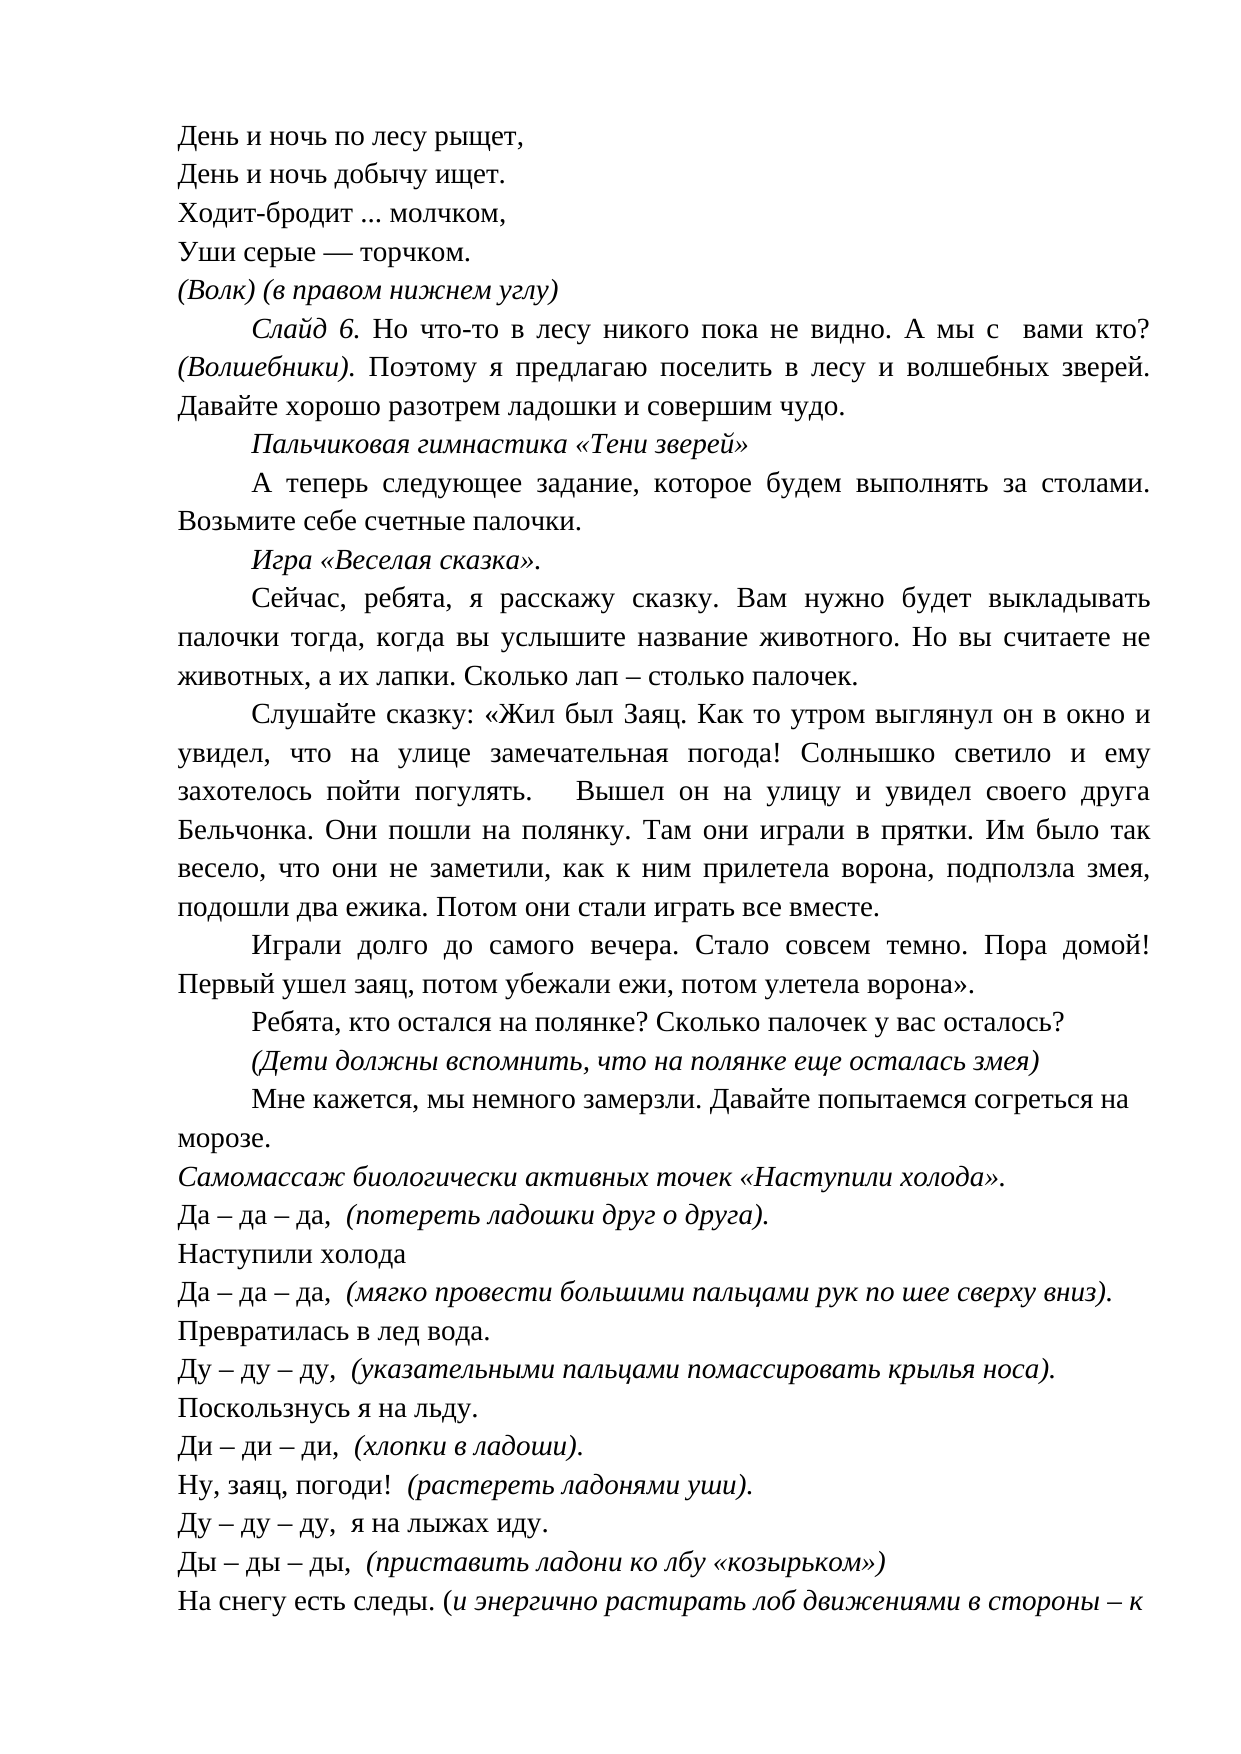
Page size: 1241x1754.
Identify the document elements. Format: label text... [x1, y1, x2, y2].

text Мне кажется, мы немного замерзли. Давайте попытаемся согреться на морозе. Самомассаж биологически активных точек «Наступили холода». Да – да – да, (потереть ладошки друг о друга). Наступили холода Да – да – да, (мягко провести большими пальцами рук по шее сверху вниз). Превратилась в лед вода. Ду – ду – ду, (указательными пальцами помассировать крылья носа). Поскользнусь я на льду. Ди – ди – ди, (хлопки в ладоши). Ну, заяц, погоди! (растереть ладонями уши). [177, 1082, 1152, 1501]
text Пальчиковая гимнастика «Тени зверей» [177, 426, 1152, 460]
text Играли долго до самого вечера. Стало совсем темно. Пора домой! Первый ушел заяц, потом убежали ежи, потом улетела ворона». [177, 927, 1152, 999]
text Слушайте сказку: «Жил был Заяц. Как то утром выглянул он в окно и увидел, что на улице замечательная погода! Солнышко светило и ему захотелось пойти погулять. Вышел он на улицу и увидел своего друга Бельчонка. Они пошли на полянку. Там они играли в прятки. Им было так весело, что они не заметили, как к ним прилетела ворона, подползла змея, подошли два ежика. Потом они стали играть все вместе. [177, 696, 1152, 922]
text (Дети должны вспомнить, что на полянке еще осталась змея) [177, 1043, 1152, 1077]
text Игра «Веселая сказка». [177, 542, 1152, 576]
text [177, 1506, 1152, 1616]
text Ребята, кто остался на полянке? Сколько палочек у вас осталось? [177, 1004, 1152, 1038]
text А теперь следующее задание, которое будем выполнять за столами. Возьмите себе счетные палочки. [177, 465, 1152, 537]
text Слайд 6. Но что-то в лесу никого пока не видно. А мы с вами кто? (Волшебники). Поэтому я предлагаю поселить в лесу и волшебных зверей. Давайте хорошо разотрем ладошки и совершим чудо. [177, 311, 1152, 421]
text День и ночь по лесу рыщет, День и ночь добычу ищет. Ходит-бродит ... молчком, Уши серые — торчком. (Волк) (в правом нижнем углу) [177, 118, 1152, 306]
text Сейчас, ребята, я расскажу сказку. Вам нужно будет выкладывать палочки тогда, когда вы услышите название животного. Но вы считаете не животных, а их лапки. Сколько лап – столько палочек. [177, 581, 1152, 691]
